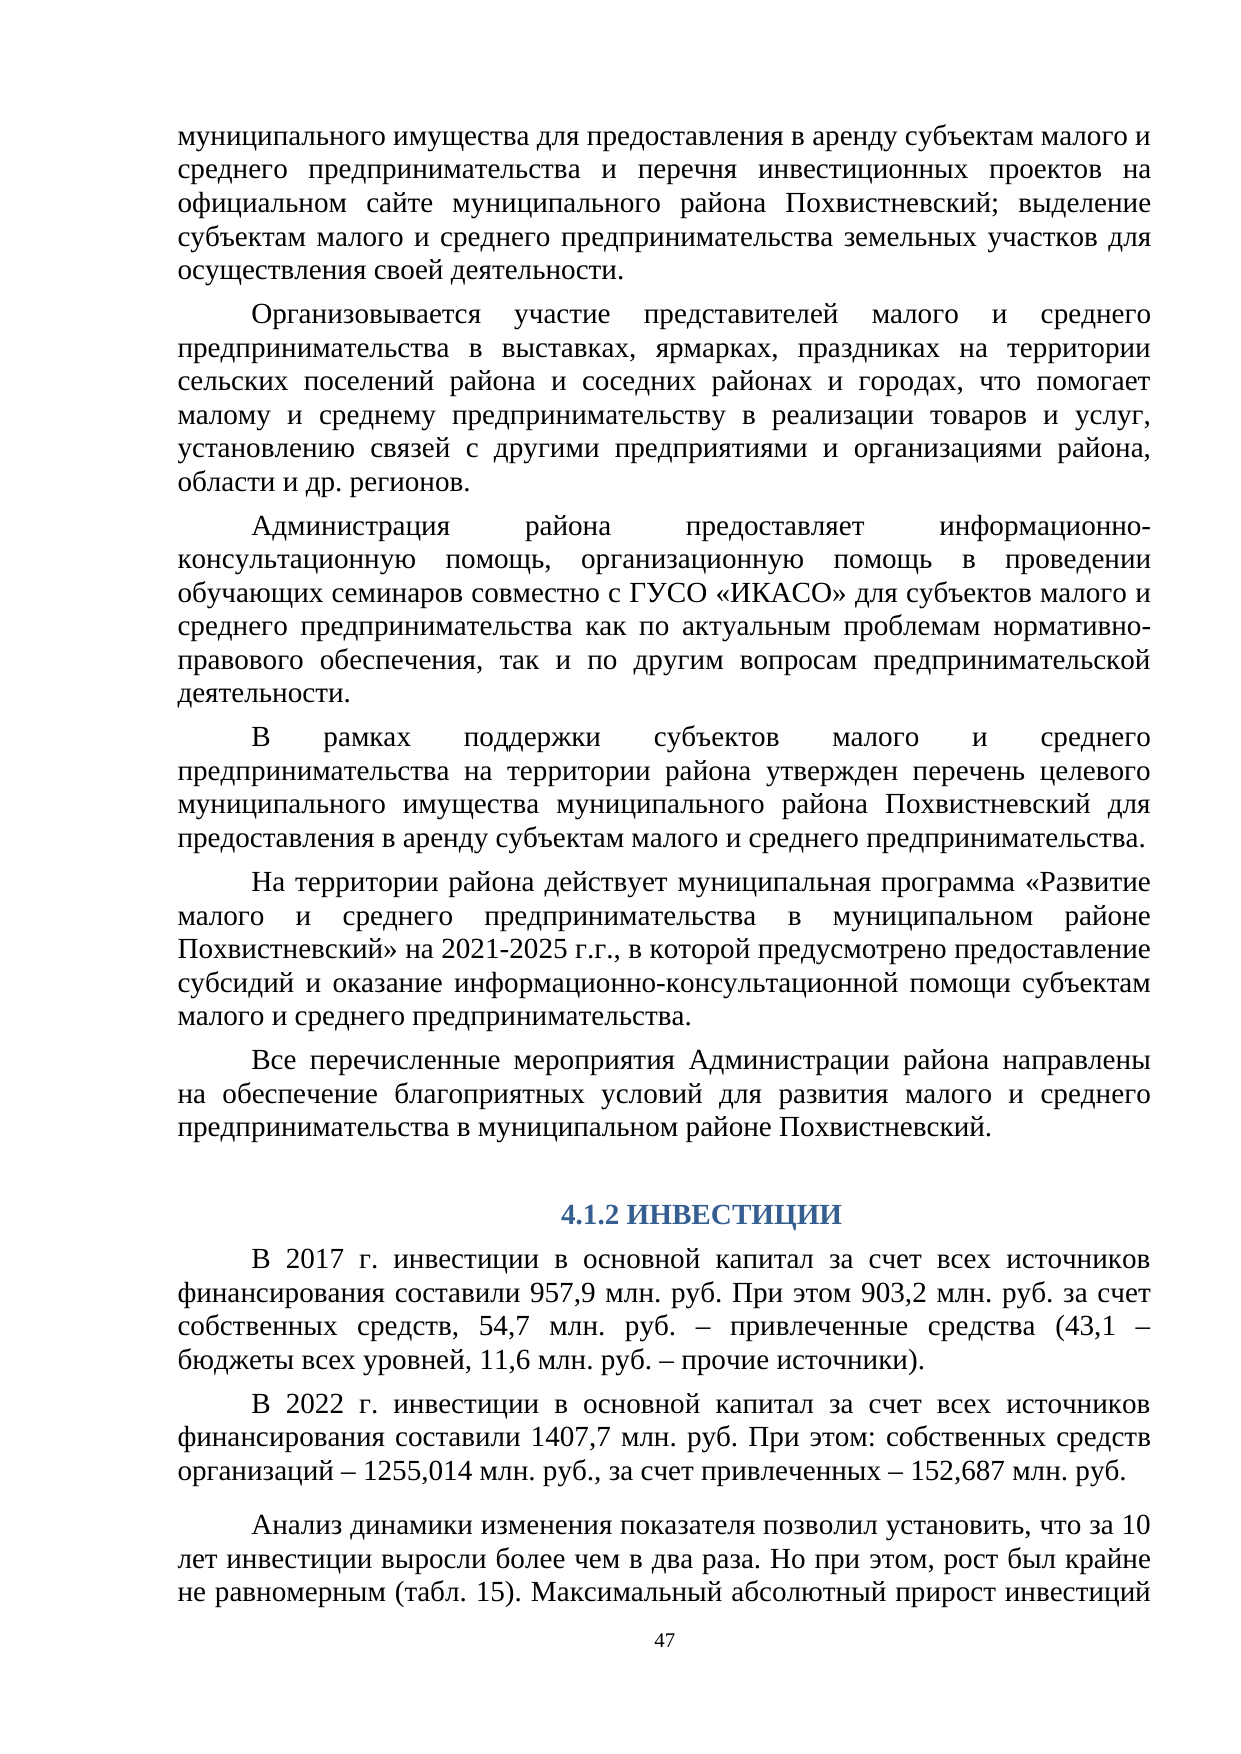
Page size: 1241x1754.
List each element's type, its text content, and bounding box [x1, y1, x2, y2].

text Организовывается участие представителей малого и среднего предпринимательства в выставках, ярмарках, праздниках на территории сельских поселений района и соседних районах и городах, что помогает малому и среднему предпринимательству в реализации товаров и услуг, установлению связей с другими предприятиями и организациями района, области и др. регионов. [177, 296, 1152, 497]
text Администрация района предоставляет информационно-консультационную помощь, организационную помощь в проведении обучающих семинаров совместно с ГУСО «ИКАСО» для субъектов малого и среднего предпринимательства как по актуальным проблемам нормативно-правового обеспечения, так и по другим вопросам предпринимательской деятельности. [177, 508, 1152, 709]
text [177, 1507, 1152, 1608]
text 4.1.2 ИНВЕСТИЦИИ [177, 1197, 1152, 1231]
text В рамках поддержки субъектов малого и среднего предпринимательства на территории района утвержден перечень целевого муниципального имущества муниципального района Похвистневский для предоставления в аренду субъектам малого и среднего предпринимательства. [177, 719, 1152, 854]
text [177, 118, 1152, 286]
text В 2022 г. инвестиции в основной капитал за счет всех источников финансирования составили 1407,7 млн. руб. При этом: собственных средств организаций – 1255,014 млн. руб., за счет привлеченных – 152,687 млн. руб. [177, 1386, 1152, 1486]
text Все перечисленные мероприятия Администрации района направлены на обеспечение благоприятных условий для развития малого и среднего предпринимательства в муниципальном районе Похвистневский. [177, 1042, 1152, 1143]
text На территории района действует муниципальная программа «Развитие малого и среднего предпринимательства в муниципальном районе Похвистневский» на 2021-2025 г.г., в которой предусмотрено предоставление субсидий и оказание информационно-консультационной помощи субъектам малого и среднего предпринимательства. [177, 864, 1152, 1032]
text В 2017 г. инвестиции в основной капитал за счет всех источников финансирования составили 957,9 млн. руб. При этом 903,2 млн. руб. за счет собственных средств, 54,7 млн. руб. – привлеченные средства (43,1 – бюджеты всех уровней, 11,6 млн. руб. – прочие источники). [177, 1241, 1152, 1375]
